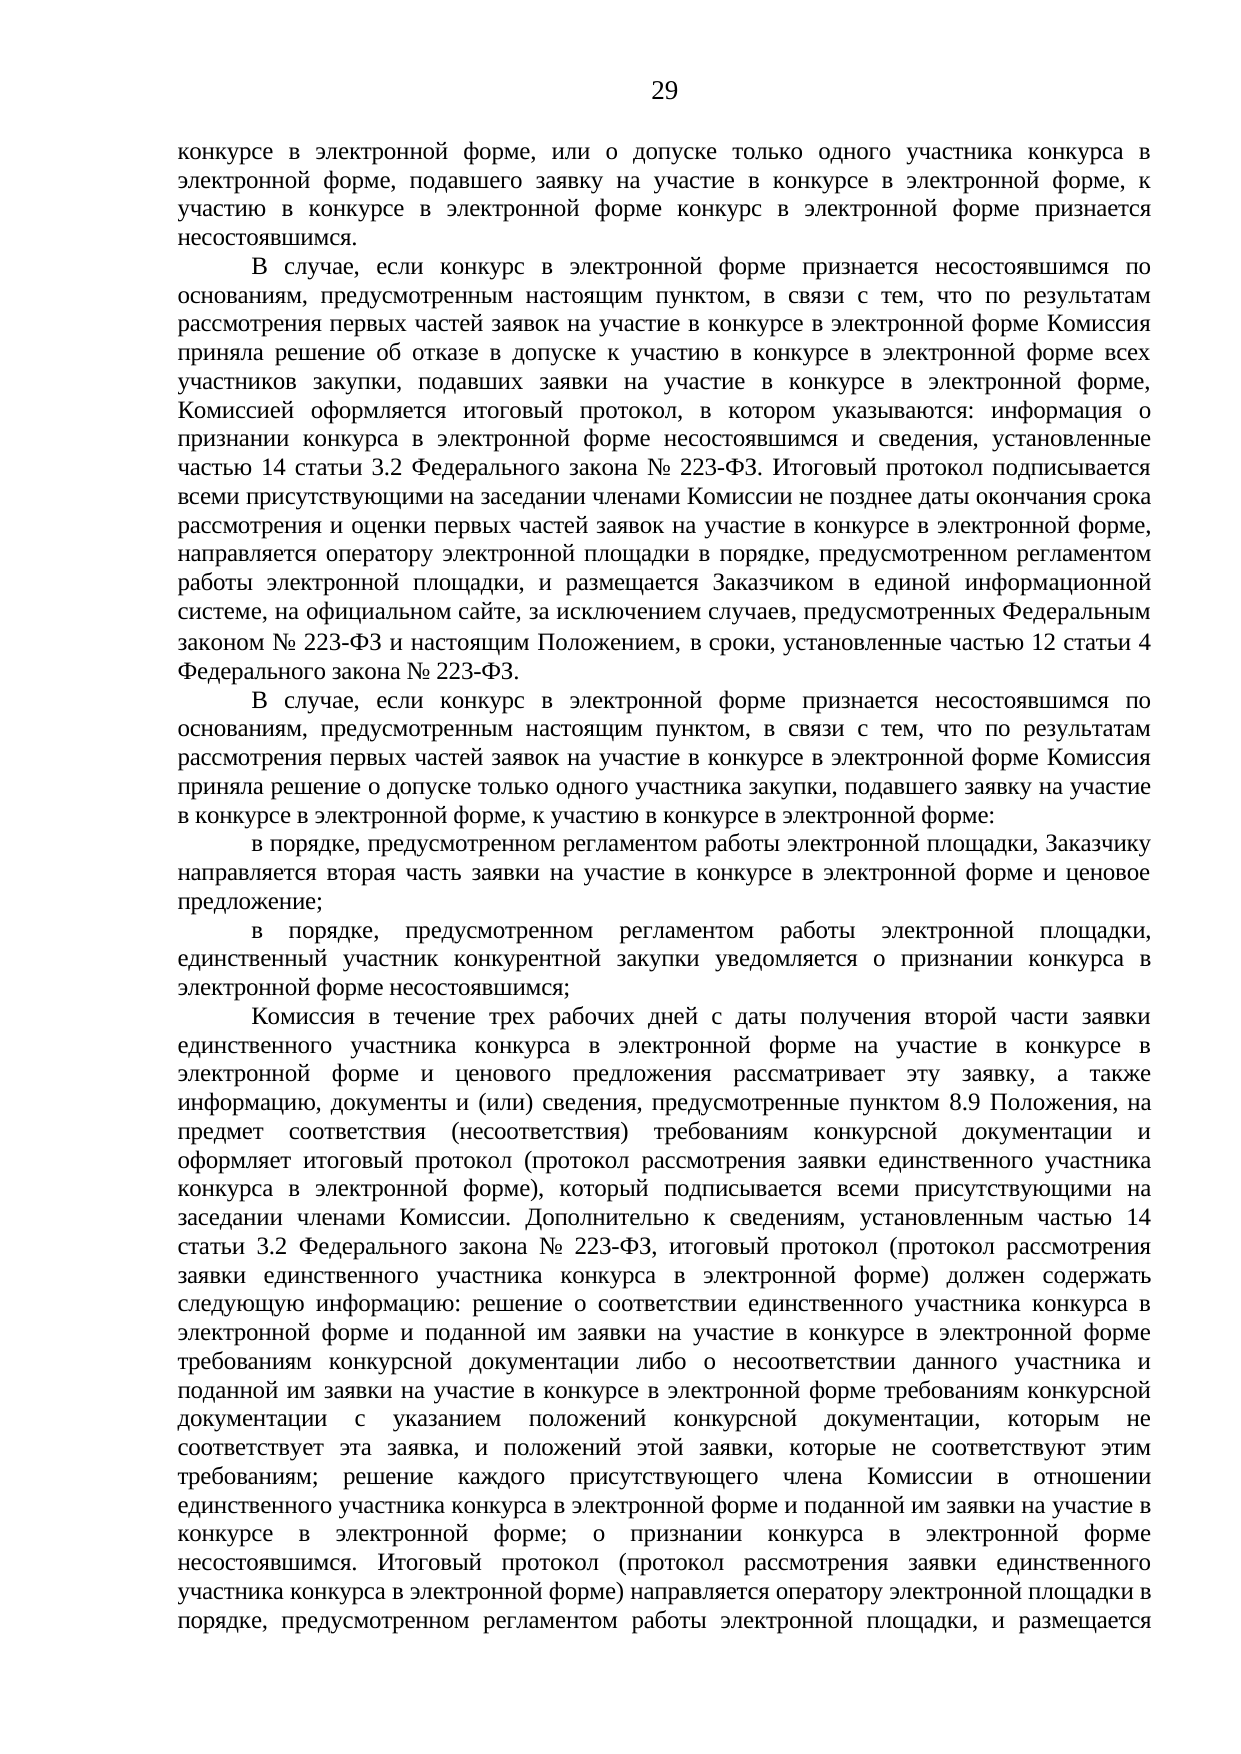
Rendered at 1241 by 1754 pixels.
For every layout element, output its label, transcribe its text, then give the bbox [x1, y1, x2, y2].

text в порядке, предусмотренном регламентом работы электронной площадки, единственный участник конкурентной закупки уведомляется о признании конкурса в электронной форме несостоявшимся; [177, 915, 1152, 1001]
text В случае, если конкурс в электронной форме признается несостоявшимся по основаниям, предусмотренным настоящим пунктом, в связи с тем, что по результатам рассмотрения первых частей заявок на участие в конкурсе в электронной форме Комиссия приняла решение об отказе в допуске к участию в конкурсе в электронной форме всех участников закупки, подавших заявки на участие в конкурсе в электронной форме, Комиссией оформляется итоговый протокол, в котором указываются: информация о признании конкурса в электронной форме несостоявшимся и сведения, установленные частью 14 статьи 3.2 Федерального закона № 223-ФЗ. Итоговый протокол подписывается всеми присутствующими на заседании членами Комиссии не позднее даты окончания срока рассмотрения и оценки первых частей заявок на участие в конкурсе в электронной форме, направляется оператору электронной площадки в порядке, предусмотренном регламентом работы электронной площадки, и размещается Заказчиком в единой информационной системе, на официальном сайте, за исключением случаев, предусмотренных Федеральным законом № 223-ФЗ и настоящим Положением, в сроки, установленные частью 12 статьи 4 Федерального закона № 223-ФЗ. [177, 251, 1152, 685]
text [177, 1001, 1152, 1633]
text В случае, если конкурс в электронной форме признается несостоявшимся по основаниям, предусмотренным настоящим пунктом, в связи с тем, что по результатам рассмотрения первых частей заявок на участие в конкурсе в электронной форме Комиссия приняла решение о допуске только одного участника закупки, подавшего заявку на участие в конкурсе в электронной форме, к участию в конкурсе в электронной форме: [177, 685, 1152, 828]
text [177, 136, 1152, 251]
text в порядке, предусмотренном регламентом работы электронной площадки, Заказчику направляется вторая часть заявки на участие в конкурсе в электронной форме и ценовое предложение; [177, 828, 1152, 915]
